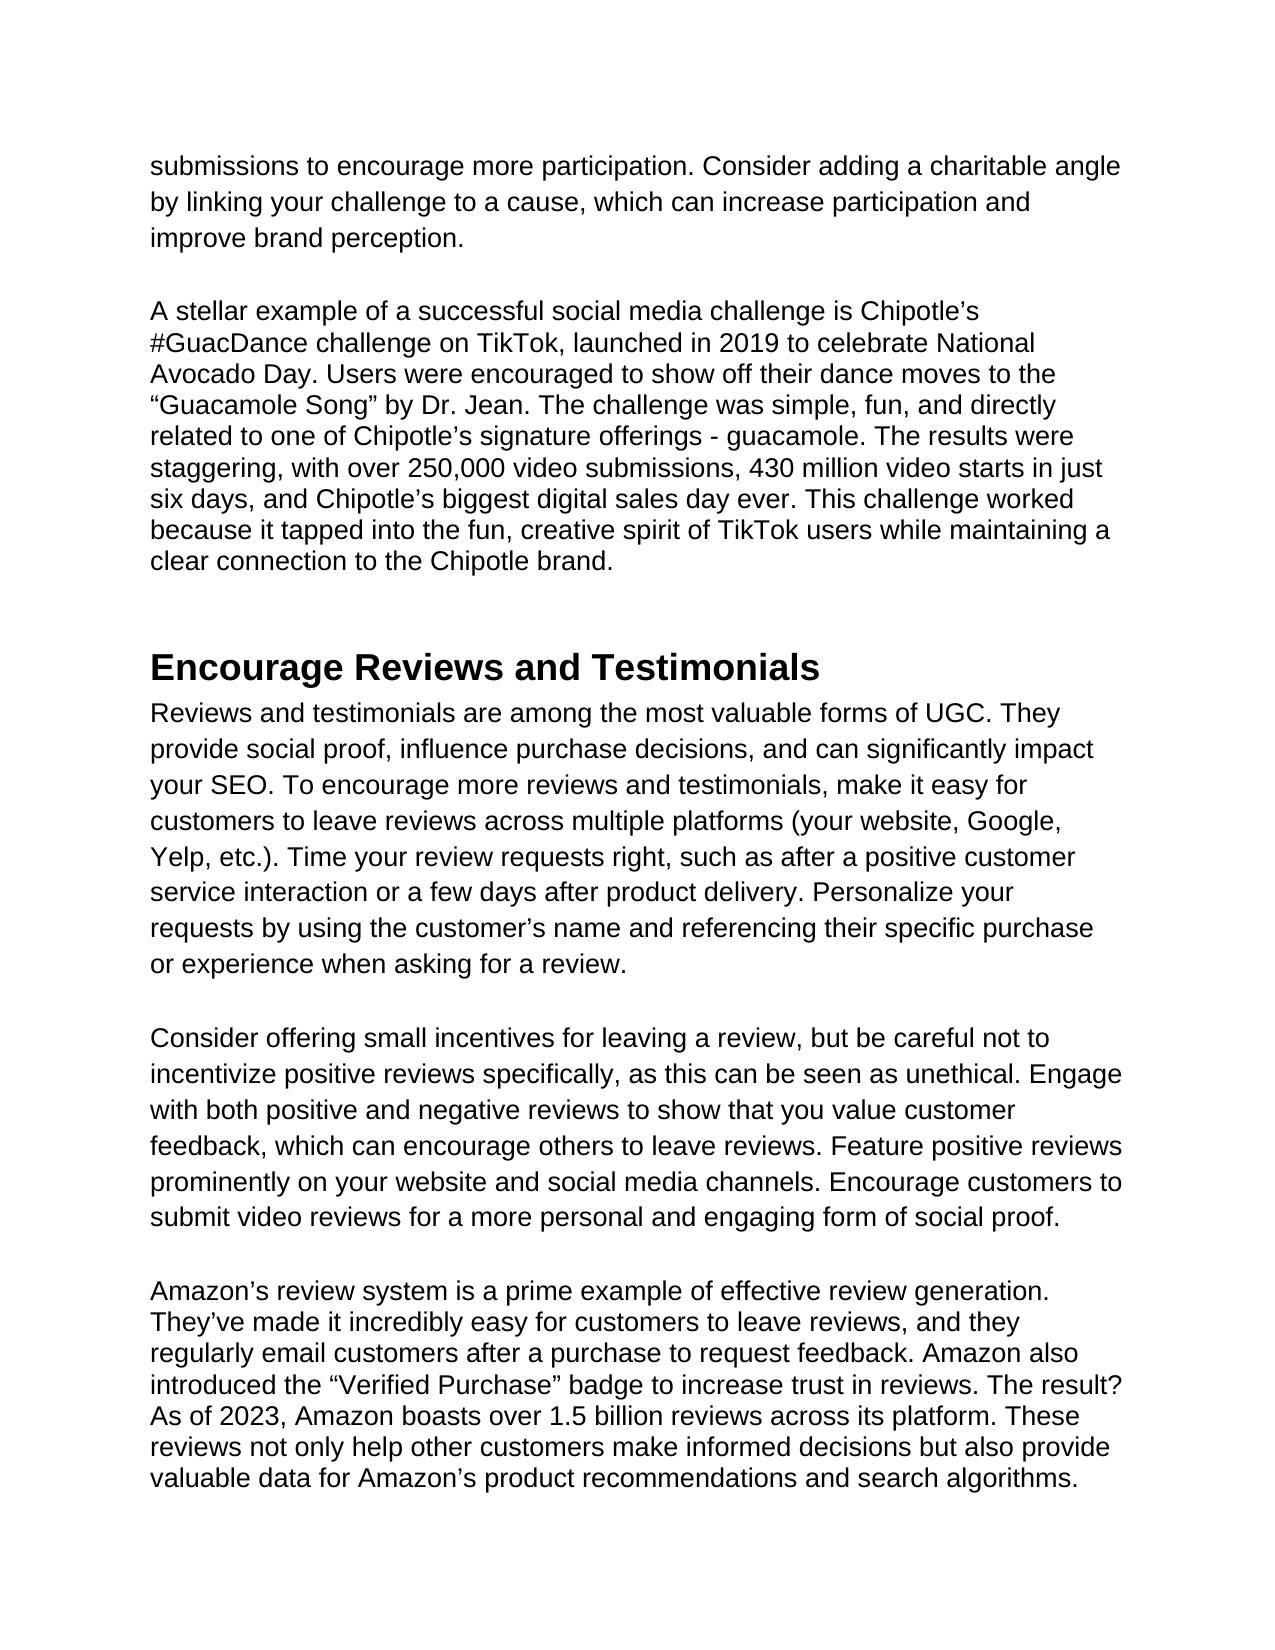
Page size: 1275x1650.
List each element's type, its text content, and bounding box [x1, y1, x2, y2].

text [150, 150, 1125, 253]
text A stellar example of a successful social media challenge is Chipotle’s #GuacDance challenge on TikTok, launched in 2019 to celebrate National Avocado Day. Users were encouraged to show off their dance moves to the “Guacamole Song” by Dr. Jean. The challenge was simple, fun, and directly related to one of Chipotle’s signature offerings - guacamole. The results were staggering, with over 250,000 video submissions, 430 million video starts in just six days, and Chipotle’s biggest digital sales day ever. This challenge worked because it tapped into the fun, creative spirit of TikTok users while maintaining a clear connection to the Chipotle brand. [150, 295, 1125, 577]
text Consider offering small incentives for leaving a review, but be careful not to incentivize positive reviews specifically, as this can be seen as unethical. Engage with both positive and negative reviews to show that you value customer feedback, which can encourage others to leave reviews. Feature positive reviews prominently on your website and social media channels. Encourage customers to submit video reviews for a more personal and engaging form of social proof. [150, 1022, 1125, 1233]
text Reviews and testimonials are among the most valuable forms of UGC. They provide social proof, influence purchase decisions, and can significantly impact your SEO. To encourage more reviews and testimonials, make it easy for customers to leave reviews across multiple platforms (your website, Google, Yelp, etc.). Time your review requests right, such as after a positive customer service interaction or a few days after product delivery. Personalize your requests by using the customer’s name and referencing their specific purchase or experience when asking for a review. [150, 697, 1125, 979]
text Amazon’s review system is a prime example of effective review generation. They’ve made it incredibly easy for customers to leave reviews, and they regularly email customers after a purchase to request feedback. Amazon also introduced the “Verified Purchase” badge to increase trust in reviews. The result? As of 2023, Amazon boasts over 1.5 billion reviews across its platform. These reviews not only help other customers make informed decisions but also provide valuable data for Amazon’s product recommendations and search algorithms. [150, 1275, 1125, 1494]
subtitle Encourage Reviews and Testimonials [150, 645, 1125, 688]
